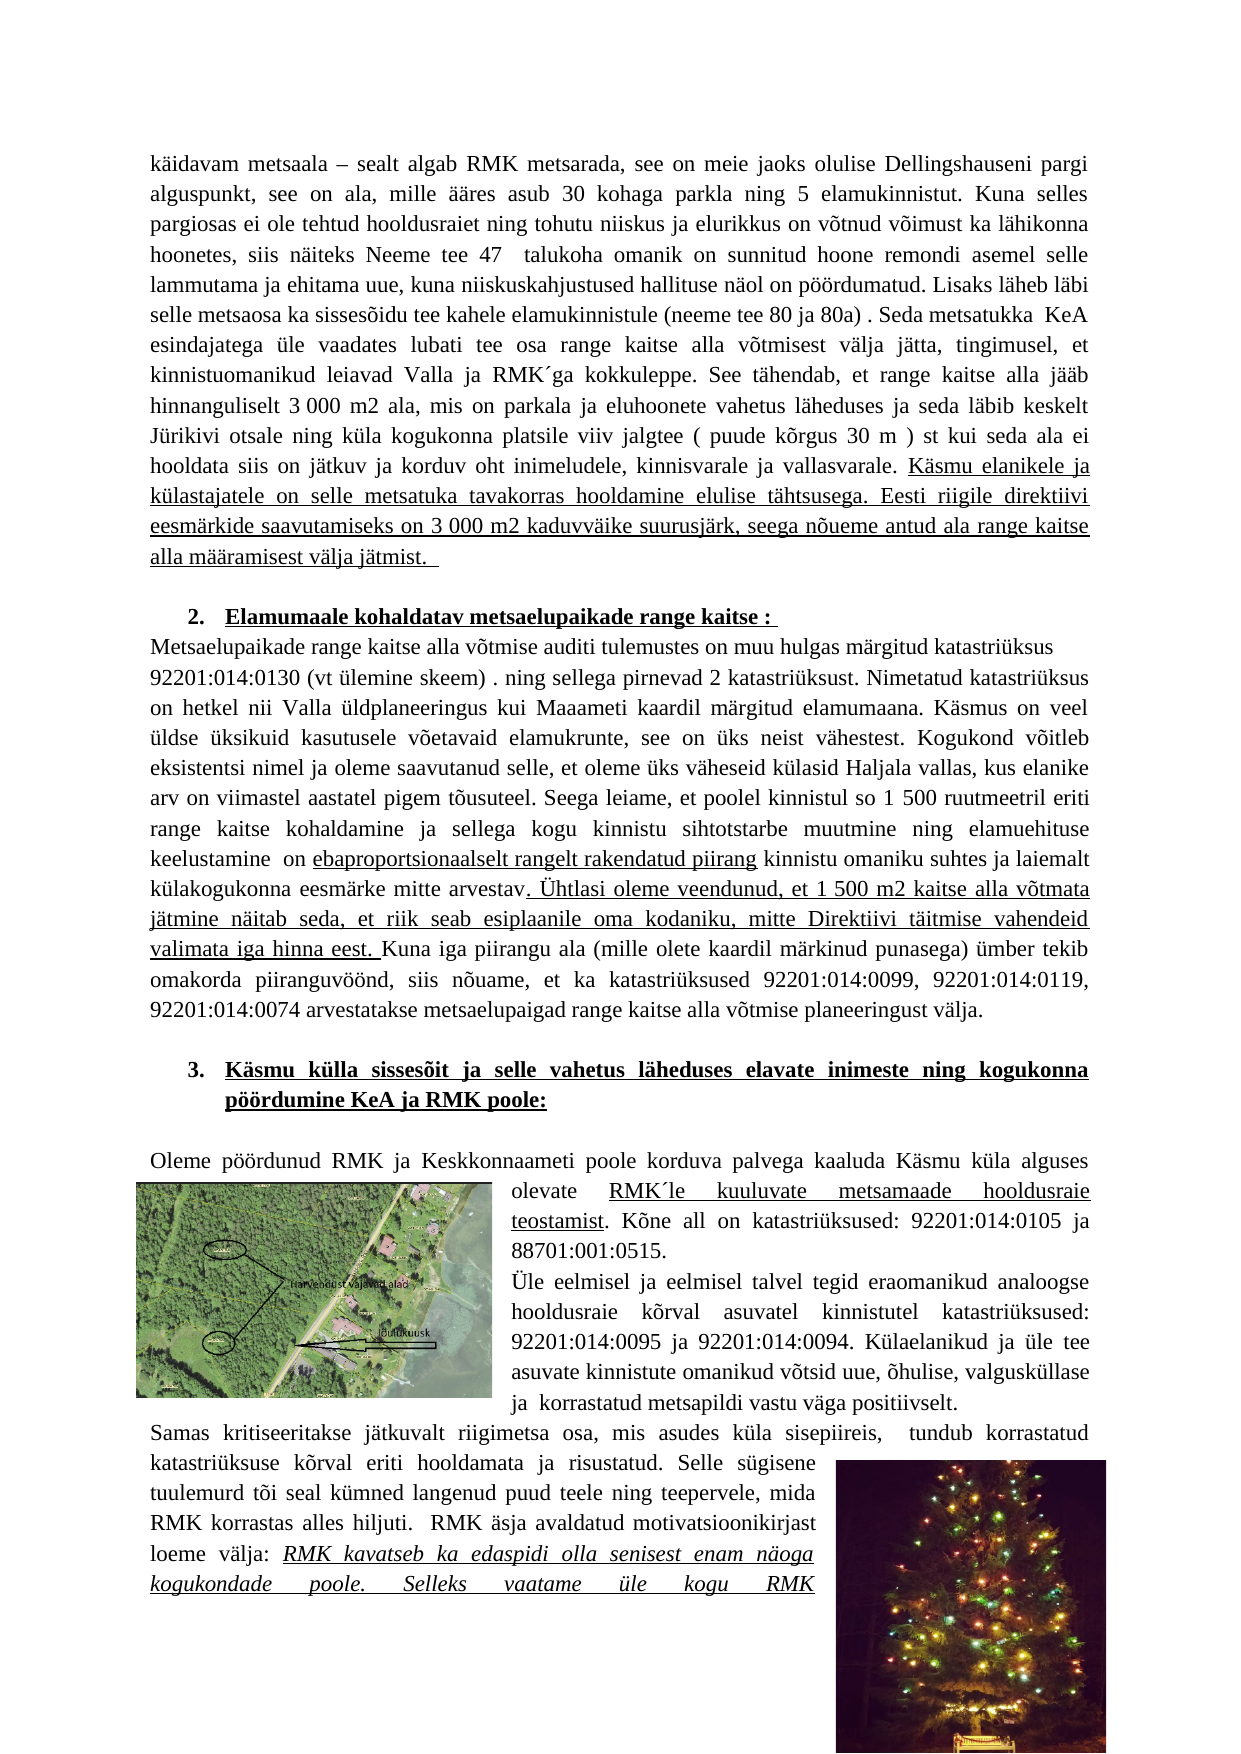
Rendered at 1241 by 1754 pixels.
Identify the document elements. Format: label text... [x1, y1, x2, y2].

picture [136, 1182, 493, 1398]
picture [834, 1460, 1106, 1751]
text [150, 1419, 1090, 1596]
text Üle eelmisel ja eelmisel talvel tegid eraomanikud analoogse hooldusraie kõrval asuvatel kinnistutel katastriüksused: 92201:014:0095 ja 92201:014:0094. Külaelanikud ja üle tee asuvate kinnistute omanikud võtsid uue, õhulise, valgusküllase ja korrastatud metsapildi vastu väga positiivselt. [150, 1268, 1090, 1415]
text 92201:014:0130 (vt ülemine skeem) . ning sellega pirnevad 2 katastriüksust. Nimetatud katastriüksus on hetkel nii Valla üldplaneeringus kui Maaameti kaardil märgitud elamumaana. Käsmus on veel üldse üksikuid kasutusele võetavaid elamukrunte, see on üks neist vähestest. Kogukond võitleb eksistentsi nimel ja oleme saavutanud selle, et oleme üks väheseid külasid Haljala vallas, kus elanike arv on viimastel aastatel pigem tõusuteel. Seega leiame, et poolel kinnistul so 1 500 ruutmeetril eriti range kaitse kohaldamine ja sellega kogu kinnistu sihtotstarbe muutmine ning elamuehituse keelustamine on ebaproportsionaalselt rangelt rakendatud piirang kinnistu omaniku suhtes ja laiemalt külakogukonna eesmärke mitte arvestav. Ühtlasi oleme veendunud, et 1 500 m2 kaitse alla võtmata jätmine näitab seda, et riik seab esiplaanile oma kodaniku, mitte Direktiivi täitmise vahendeid valimata iga hinna eest. Kuna iga piirangu ala (mille olete kaardil märkinud punasega) ümber tekib omakorda piiranguvöönd, siis nõuame, et ka katastriüksused 92201:014:0099, 92201:014:0119, 92201:014:0074 arvestatakse metsaelupaigad range kaitse alla võtmise planeeringust välja. [150, 929, 1090, 1022]
list Käsmu külla sissesõit ja selle vahetus läheduses elavate inimeste ning kogukonna pöördumine KeA ja RMK poole: [187, 1056, 1090, 1113]
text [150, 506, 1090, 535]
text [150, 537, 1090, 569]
text Metsaelupaikade range kaitse alla võtmise auditi tulemustes on muu hulgas märgitud katastriüksus [150, 633, 1090, 660]
text KeA esindajad on Käsmu kogukonnale tutvustanud direktiivi täitmiseks vajaliku eeltöö ehk metsaelupaikade auditi tulemusi. Täname asjaliku kohtumise eest 28.10.2023. Olles tutvunud auditi tulemustega, siis kogukond annab teada, et me ei saa aktsepteerida ettepanekut rangeks kaitseks Käsmu kandi reguleerimisalas katastritunnusega 88701:001:0542, kuna see on üks Käsmu kõige enam käidavam metsaala – sealt algab RMK metsarada, see on meie jaoks olulise Dellingshauseni pargi alguspunkt, see on ala, mille ääres asub 30 kohaga parkla ning 5 elamukinnistut. Kuna selles pargiosas ei ole tehtud hooldusraiet ning tohutu niiskus ja elurikkus on võtnud võimust ka lähikonna hoonetes, siis näiteks Neeme tee 47 talukoha omanik on sunnitud hoone remondi asemel selle lammutama ja ehitama uue, kuna niiskuskahjustused hallituse näol on pöördumatud. Lisaks läheb läbi selle metsaosa ka sissesõidu tee kahele elamukinnistule (neeme tee 80 ja 80a) . Seda metsatukka KeA esindajatega üle vaadates lubati tee osa range kaitse alla võtmisest välja jätta, tingimusel, et kinnistuomanikud leiavad Valla ja RMK´ga kokkuleppe. See tähendab, et range kaitse alla jääb hinnanguliselt 3 000 m2 ala, mis on parkala ja eluhoonete vahetus läheduses ja seda läbib keskelt Jürikivi otsale ning küla kogukonna platsile viiv jalgtee ( puude kõrgus 30 m ) st kui seda ala ei hooldata siis on jätkuv ja korduv oht inimeludele, kinnisvarale ja vallasvarale. Käsmu elanikele ja külastajatele on selle metsatuka tavakorras hooldamine elulise tähtsusega. Eesti riigile direktiivi eesmärkide saavutamiseks on 3 000 m2 kaduvväike suurusjärk, seega nõueme antud ala range kaitse alla määramisest välja jätmist. [150, 150, 1090, 505]
text 92201:014:0130 (vt ülemine skeem) . ning sellega pirnevad 2 katastriüksust. Nimetatud katastriüksus on hetkel nii Valla üldplaneeringus kui Maaameti kaardil märgitud elamumaana. Käsmus on veel üldse üksikuid kasutusele võetavaid elamukrunte, see on üks neist vähestest. Kogukond võitleb eksistentsi nimel ja oleme saavutanud selle, et oleme üks väheseid külasid Haljala vallas, kus elanike arv on viimastel aastatel pigem tõusuteel. Seega leiame, et poolel kinnistul so 1 500 ruutmeetril eriti range kaitse kohaldamine ja sellega kogu kinnistu sihtotstarbe muutmine ning elamuehituse keelustamine on ebaproportsionaalselt rangelt rakendatud piirang kinnistu omaniku suhtes ja laiemalt külakogukonna eesmärke mitte arvestav. Ühtlasi oleme veendunud, et 1 500 m2 kaitse alla võtmata jätmine näitab seda, et riik seab esiplaanile oma kodaniku, mitte Direktiivi täitmise vahendeid valimata iga hinna eest. Kuna iga piirangu ala (mille olete kaardil märkinud punasega) ümber tekib omakorda piiranguvöönd, siis nõuame, et ka katastriüksused 92201:014:0099, 92201:014:0119, 92201:014:0074 arvestatakse metsaelupaigad range kaitse alla võtmise planeeringust välja. [150, 663, 1090, 928]
list Elamumaale kohaldatav metsaelupaikade range kaitse : [187, 603, 1090, 629]
text Oleme pöördunud RMK ja Keskkonnaameti poole korduva palvega kaaluda Käsmu küla alguses olevate RMK´le kuuluvate metsamaade hooldusraie teostamist. Kõne all on katastriüksused: 92201:014:0105 ja 88701:001:0515. [150, 1147, 1090, 1264]
